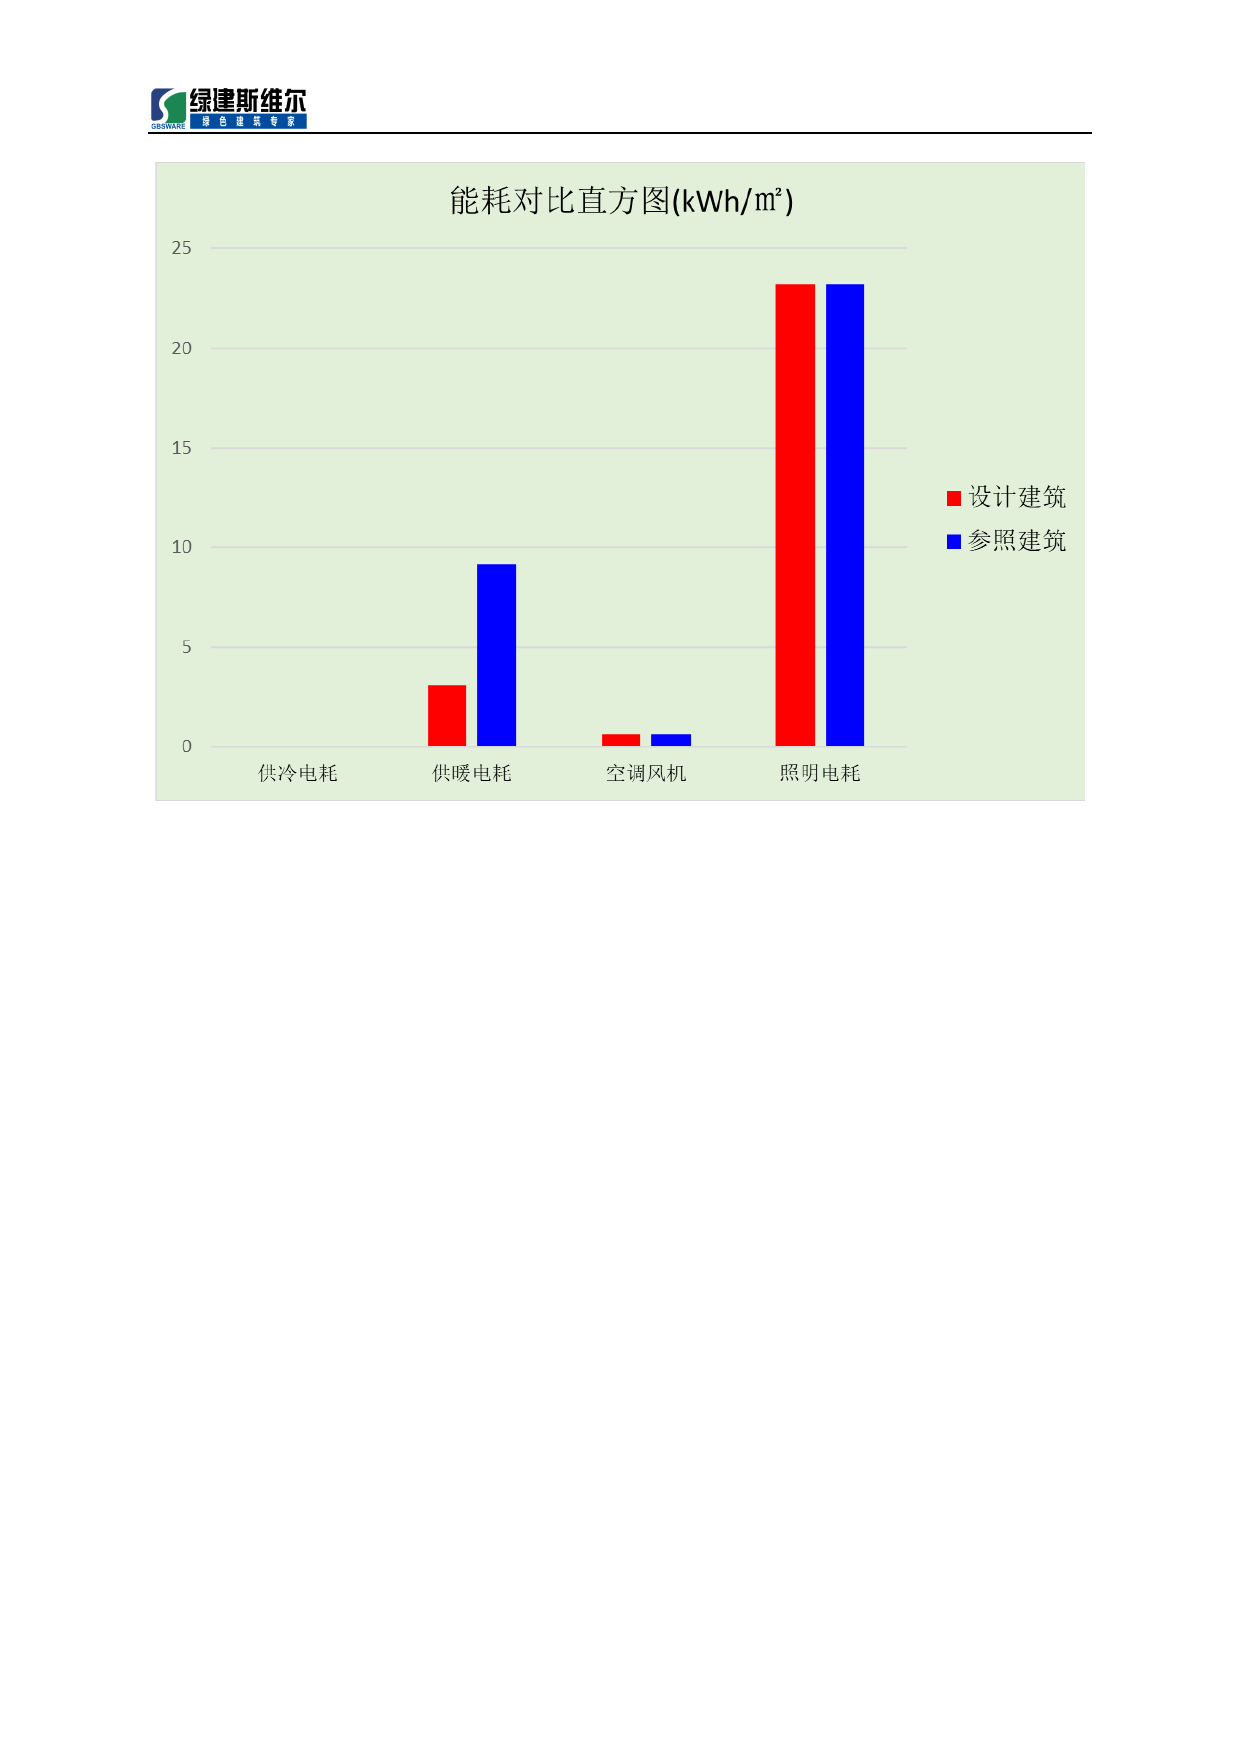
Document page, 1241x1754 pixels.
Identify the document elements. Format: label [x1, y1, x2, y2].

picture [155, 162, 1085, 801]
picture [147, 88, 308, 130]
